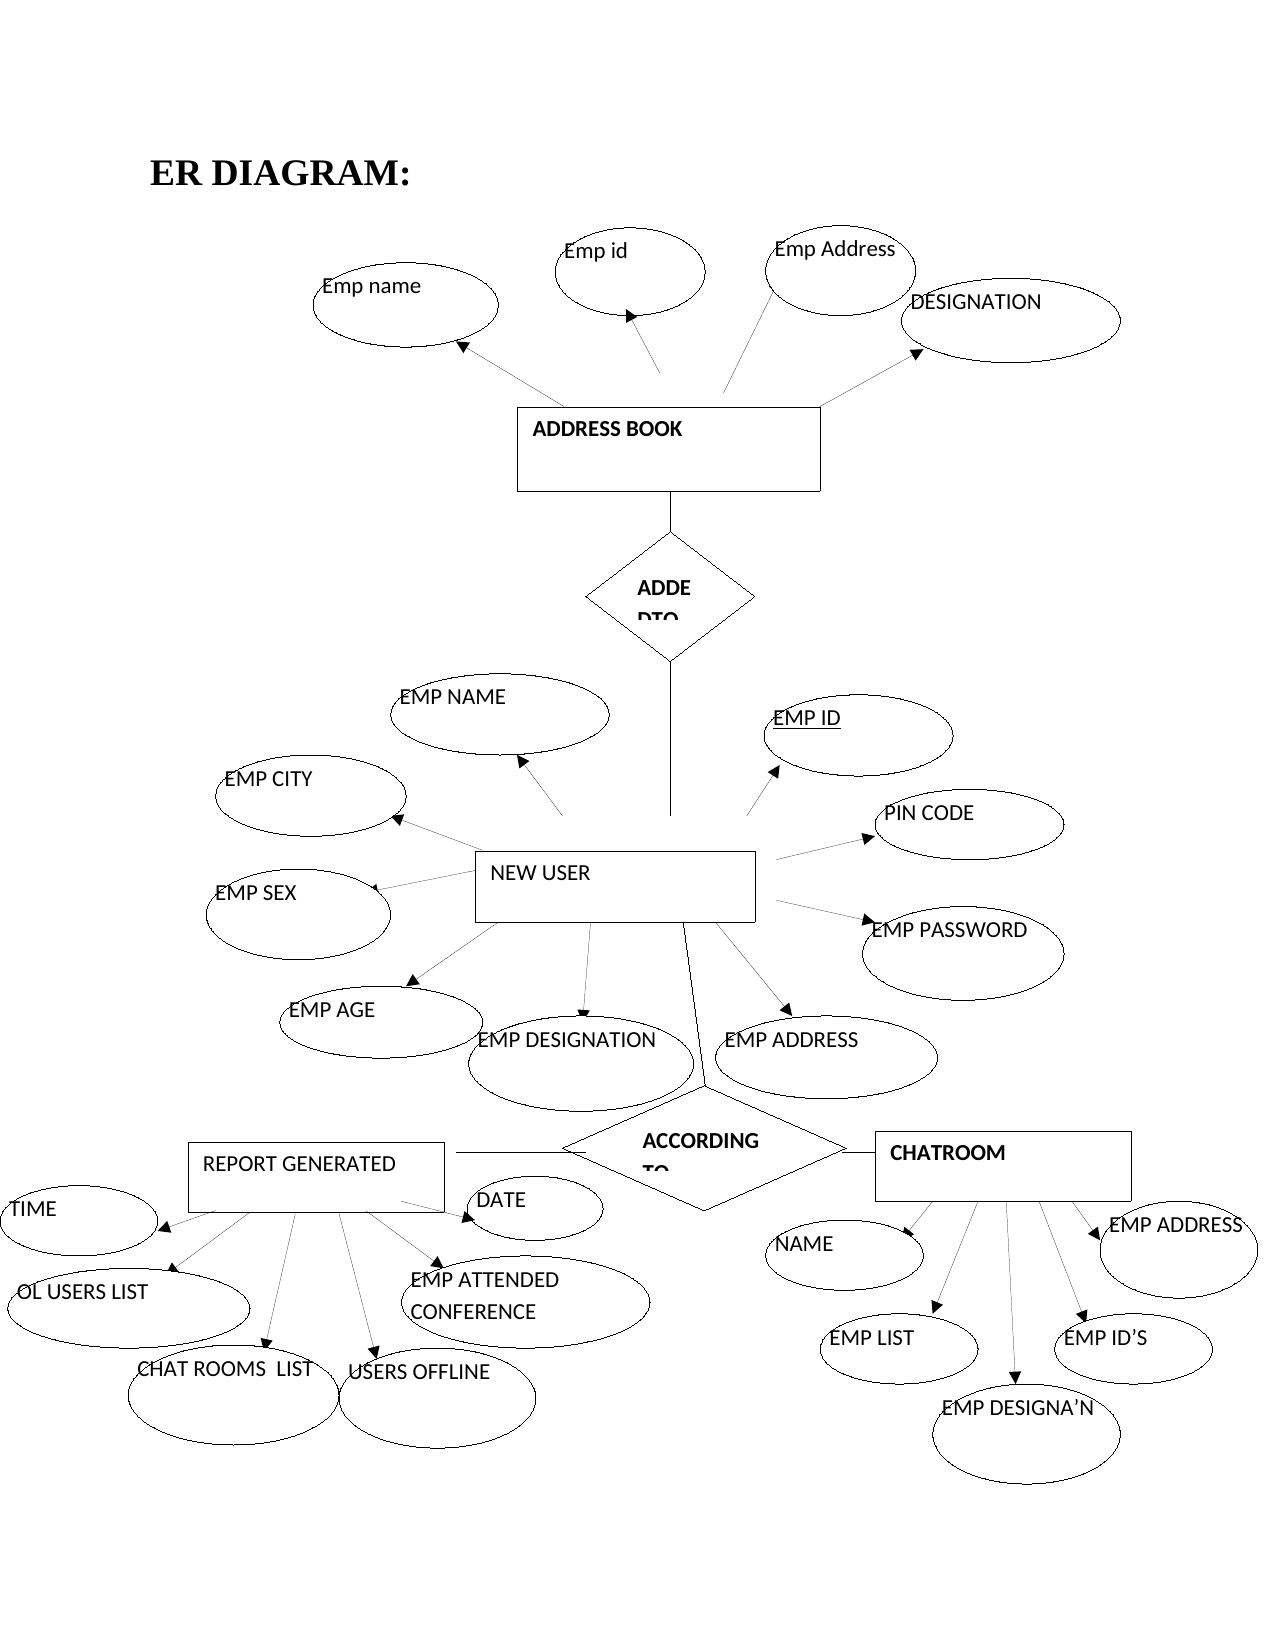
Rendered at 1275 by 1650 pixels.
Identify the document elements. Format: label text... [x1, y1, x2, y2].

text ER DIAGRAM: [150, 150, 1125, 193]
